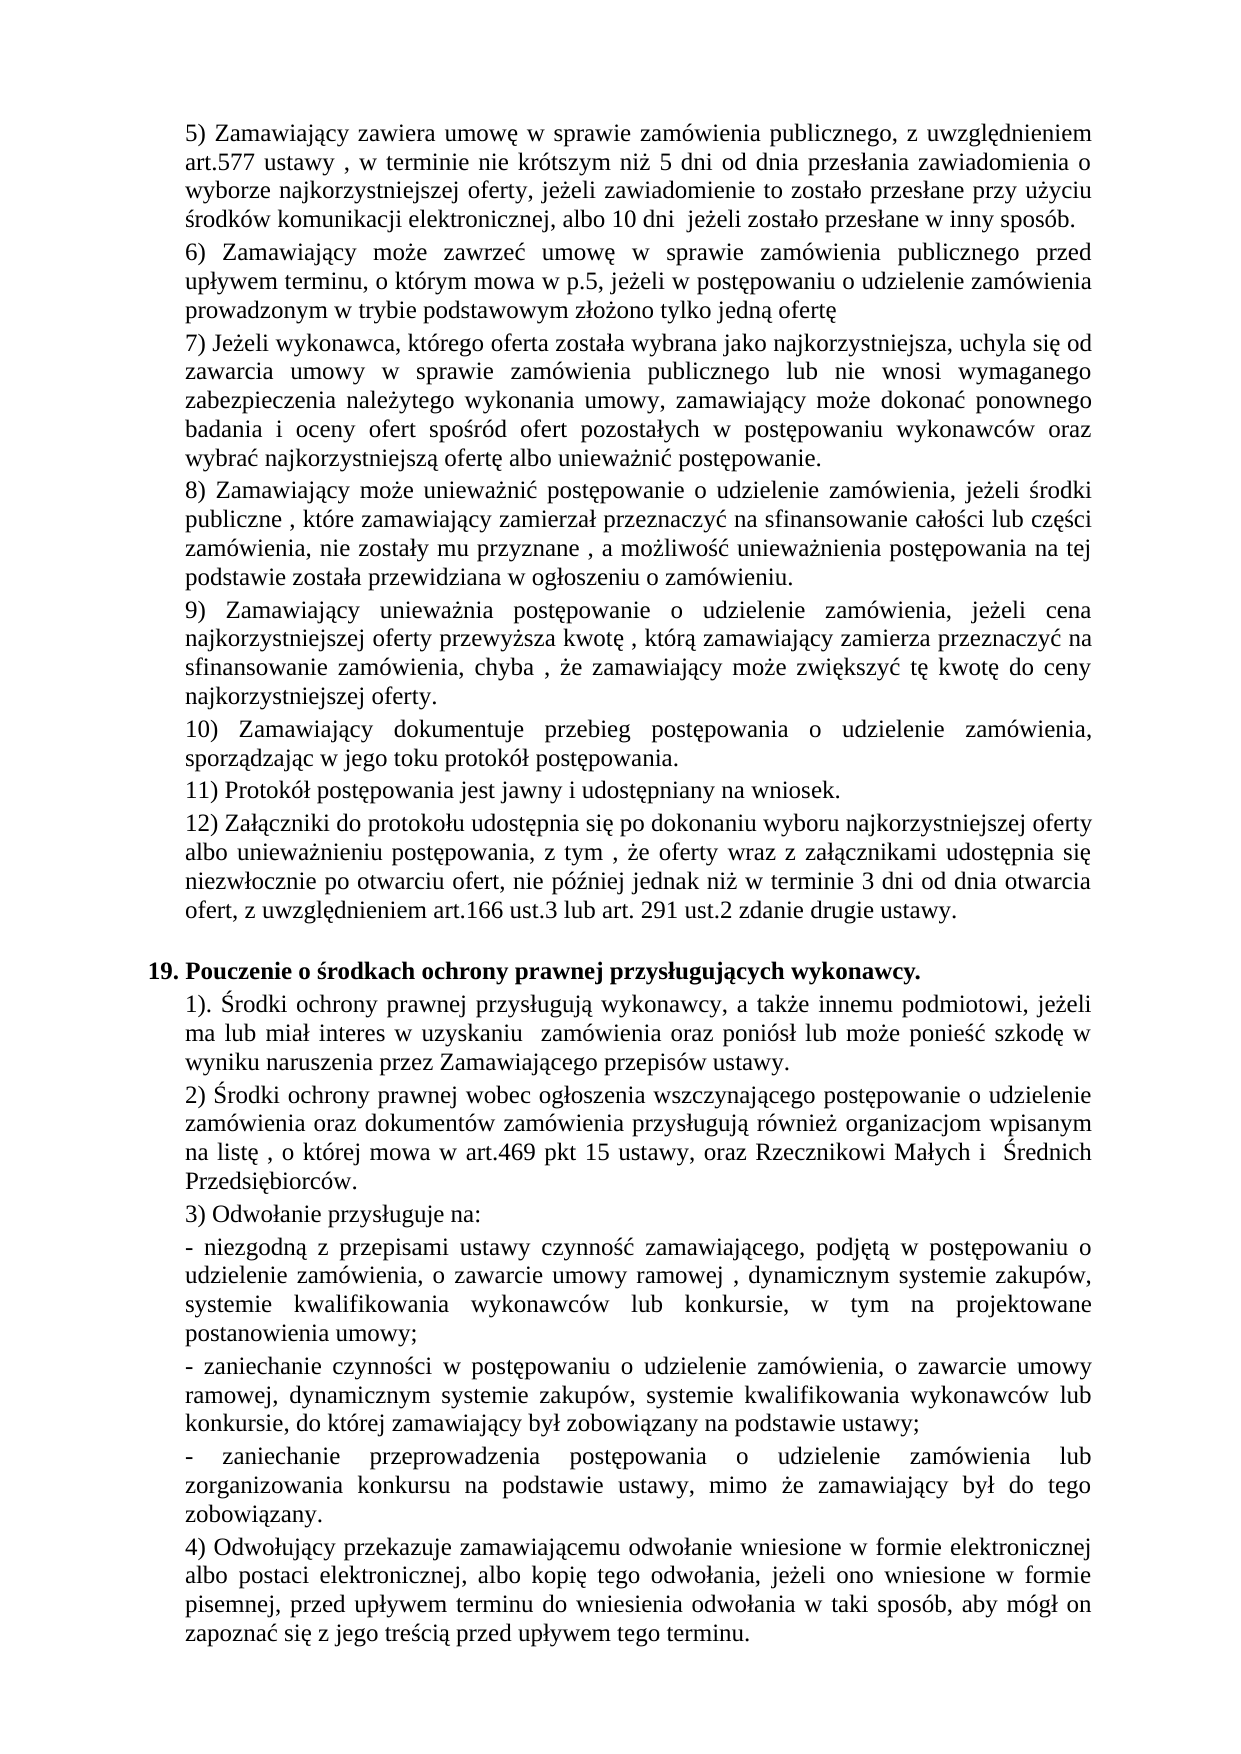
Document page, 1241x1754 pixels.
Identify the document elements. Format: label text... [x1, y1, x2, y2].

text - zaniechanie czynności w postępowaniu o udzielenie zamówienia, o zawarcie umowy ramowej, dynamicznym systemie zakupów, systemie kwalifikowania wykonawców lub konkursie, do której zamawiający był zobowiązany na podstawie ustawy; [185, 1351, 1093, 1437]
list 10) Zamawiający dokumentuje przebieg postępowania o udzielenie zamówienia, sporządzając w jego toku protokół postępowania. [185, 714, 1093, 771]
text 19. Pouczenie o środkach ochrony prawnej przysługujących wykonawcy. [148, 956, 1093, 985]
list 8) Zamawiający może unieważnić postępowanie o udzielenie zamówienia, jeżeli środki publiczne , które zamawiający zamierzał przeznaczyć na sfinansowanie całości lub części zamówienia, nie zostały mu przyznane , a możliwość unieważnienia postępowania na tej podstawie została przewidziana w ogłoszeniu o zamówieniu. [185, 476, 1093, 591]
list 5) Zamawiający zawiera umowę w sprawie zamówienia publicznego, z uwzględnieniem art.577 ustawy , w terminie nie krótszym niż 5 dni od dnia przesłania zawiadomienia o wyborze najkorzystniejszej oferty, jeżeli zawiadomienie to zostało przesłane przy użyciu środków komunikacji elektronicznej, albo 10 dni jeżeli zostało przesłane w inny sposób. [185, 118, 1093, 233]
list 9) Zamawiający unieważnia postępowanie o udzielenie zamówienia, jeżeli cena najkorzystniejszej oferty przewyższa kwotę , którą zamawiający zamierza przeznaczyć na sfinansowanie zamówienia, chyba , że zamawiający może zwiększyć tę kwotę do ceny najkorzystniejszej oferty. [185, 595, 1093, 710]
list 2) Środki ochrony prawnej wobec ogłoszenia wszczynającego postępowanie o udzielenie zamówienia oraz dokumentów zamówienia przysługują również organizacjom wpisanym na listę , o której mowa w art.469 pkt 15 ustawy, oraz Rzecznikowi Małych i Średnich Przedsiębiorców. [185, 1080, 1093, 1195]
list 6) Zamawiający może zawrzeć umowę w sprawie zamówienia publicznego przed upływem terminu, o którym mowa w p.5, jeżeli w postępowaniu o udzielenie zamówienia prowadzonym w trybie podstawowym złożono tylko jedną ofertę [185, 237, 1093, 323]
list 12) Załączniki do protokołu udostępnia się po dokonaniu wyboru najkorzystniejszej oferty albo unieważnieniu postępowania, z tym , że oferty wraz z załącznikami udostępnia się niezwłocznie po otwarciu ofert, nie później jednak niż w terminie 3 dni od dnia otwarcia ofert, z uwzględnieniem art.166 ust.3 lub art. 291 ust.2 zdanie drugie ustawy. [185, 808, 1093, 923]
text - niezgodną z przepisami ustawy czynność zamawiającego, podjętą w postępowaniu o udzielenie zamówienia, o zawarcie umowy ramowej , dynamicznym systemie zakupów, systemie kwalifikowania wykonawców lub konkursie, w tym na projektowane postanowienia umowy; [185, 1232, 1093, 1347]
list 4) Odwołujący przekazuje zamawiającemu odwołanie wniesione w formie elektronicznej albo postaci elektronicznej, albo kopię tego odwołania, jeżeli ono wniesione w formie pisemnej, przed upływem terminu do wniesienia odwołania w taki sposób, aby mógł on zapoznać się z jego treścią przed upływem tego terminu. [185, 1532, 1093, 1647]
list 1). Środki ochrony prawnej przysługują wykonawcy, a także innemu podmiotowi, jeżeli ma lub miał interes w uzyskaniu zamówienia oraz poniósł lub może ponieść szkodę w wyniku naruszenia przez Zamawiającego przepisów ustawy. [185, 989, 1093, 1076]
text - zaniechanie przeprowadzenia postępowania o udzielenie zamówienia lub zorganizowania konkursu na podstawie ustawy, mimo że zamawiający był do tego zobowiązany. [185, 1441, 1093, 1528]
list 11) Protokół postępowania jest jawny i udostępniany na wniosek. [185, 776, 1093, 804]
list 7) Jeżeli wykonawca, którego oferta została wybrana jako najkorzystniejsza, uchyla się od zawarcia umowy w sprawie zamówienia publicznego lub nie wnosi wymaganego zabezpieczenia należytego wykonania umowy, zamawiający może dokonać ponownego badania i oceny ofert spośród ofert pozostałych w postępowaniu wykonawców oraz wybrać najkorzystniejszą ofertę albo unieważnić postępowanie. [185, 328, 1093, 471]
list 3) Odwołanie przysługuje na: [185, 1199, 1093, 1228]
